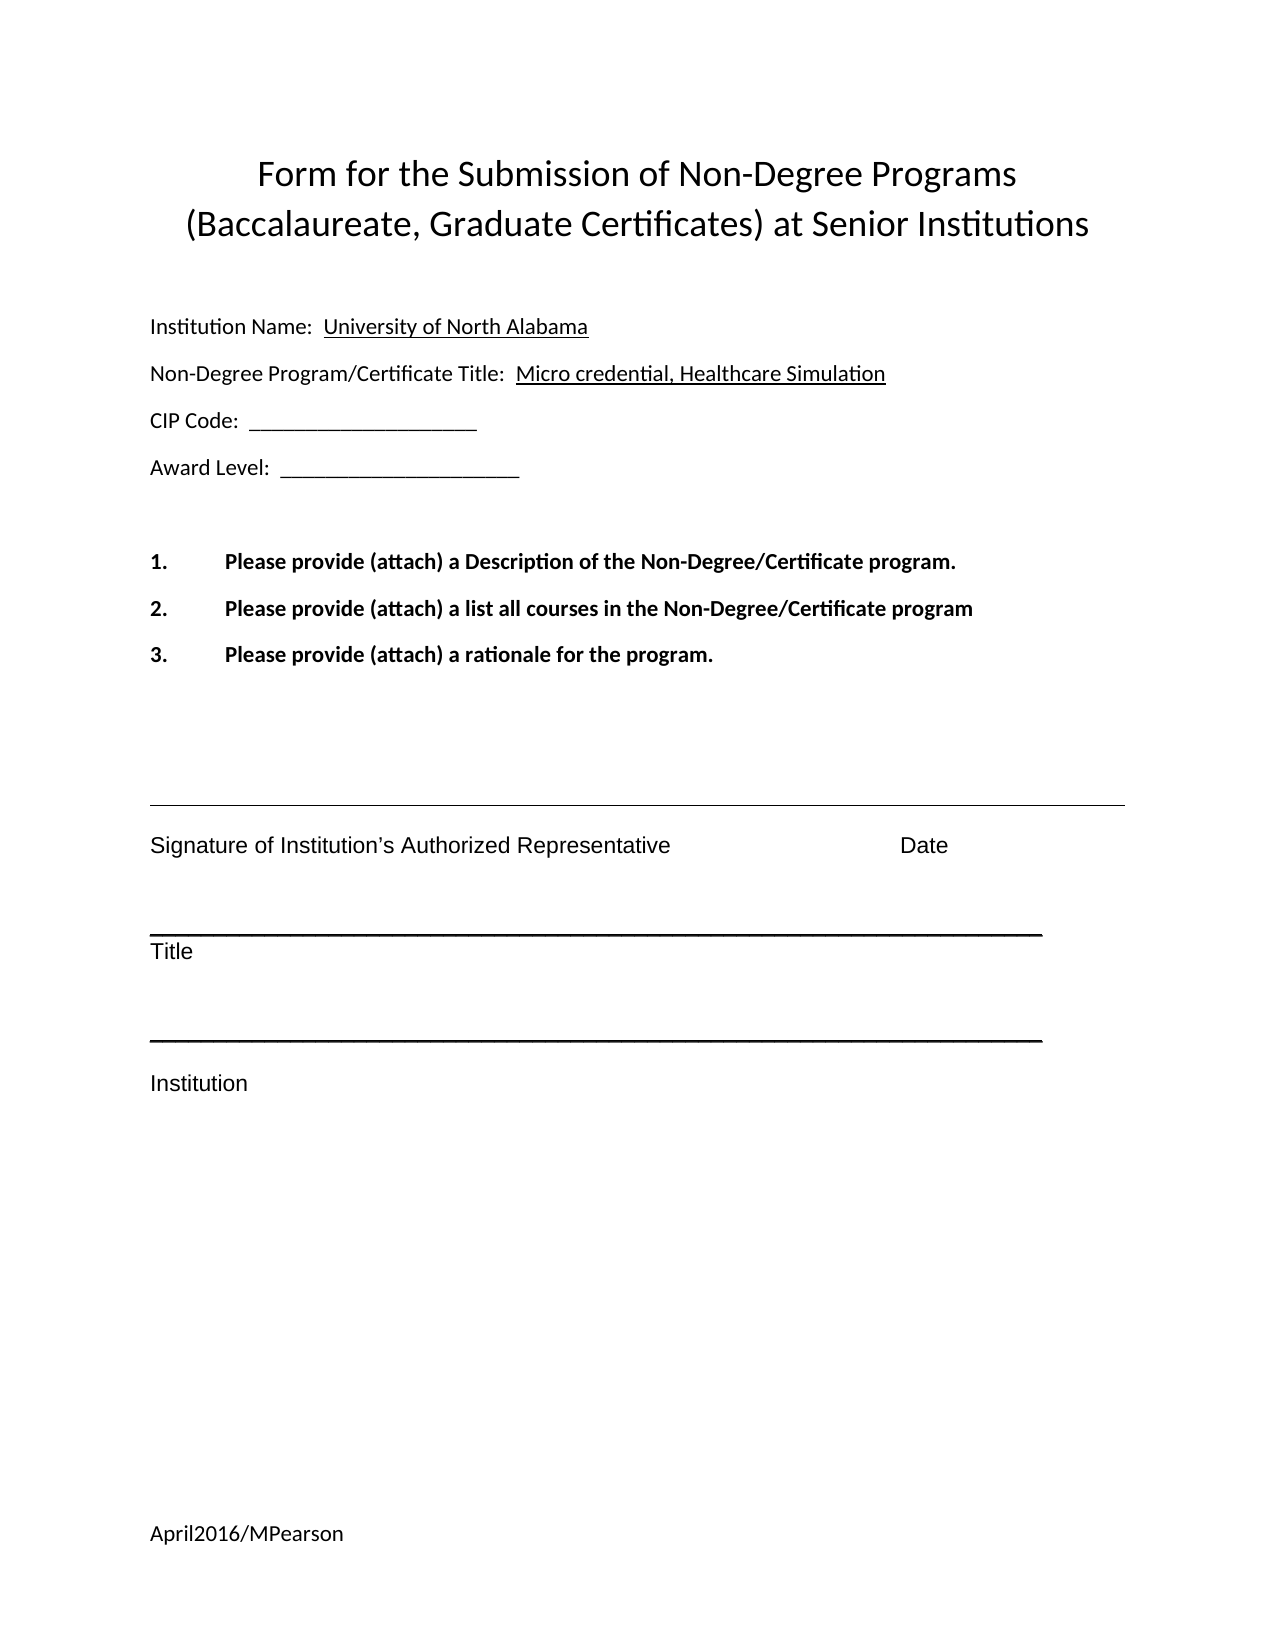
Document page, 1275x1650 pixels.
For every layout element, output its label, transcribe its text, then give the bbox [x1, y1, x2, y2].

text Award Level: _____________________ [150, 453, 1125, 481]
text Signature of Institution’s Authorized Representative Date [150, 832, 1125, 859]
text ______________________________________________________________________ [150, 911, 1125, 938]
text Institution [150, 1069, 1125, 1096]
text Non-Degree Program/Certificate Title: Micro credential, Healthcare Simulation [150, 359, 1125, 387]
text 3. Please provide (attach) a rationale for the program. [150, 641, 1125, 669]
text CIP Code: ____________________ [150, 406, 1125, 434]
text Form for the Submission of Non-Degree Programs (Baccalaureate, Graduate Certificates) at Senior Institutions [150, 150, 1125, 245]
text ______________________________________________________________________ [150, 1017, 1125, 1043]
text 1. Please provide (attach) a Description of the Non-Degree/Certificate program. [150, 547, 1125, 575]
text Title [150, 938, 1125, 964]
text 2. Please provide (attach) a list all courses in the Non-Degree/Certificate program [150, 594, 1125, 622]
text Institution Name: University of North Alabama [150, 312, 1125, 341]
